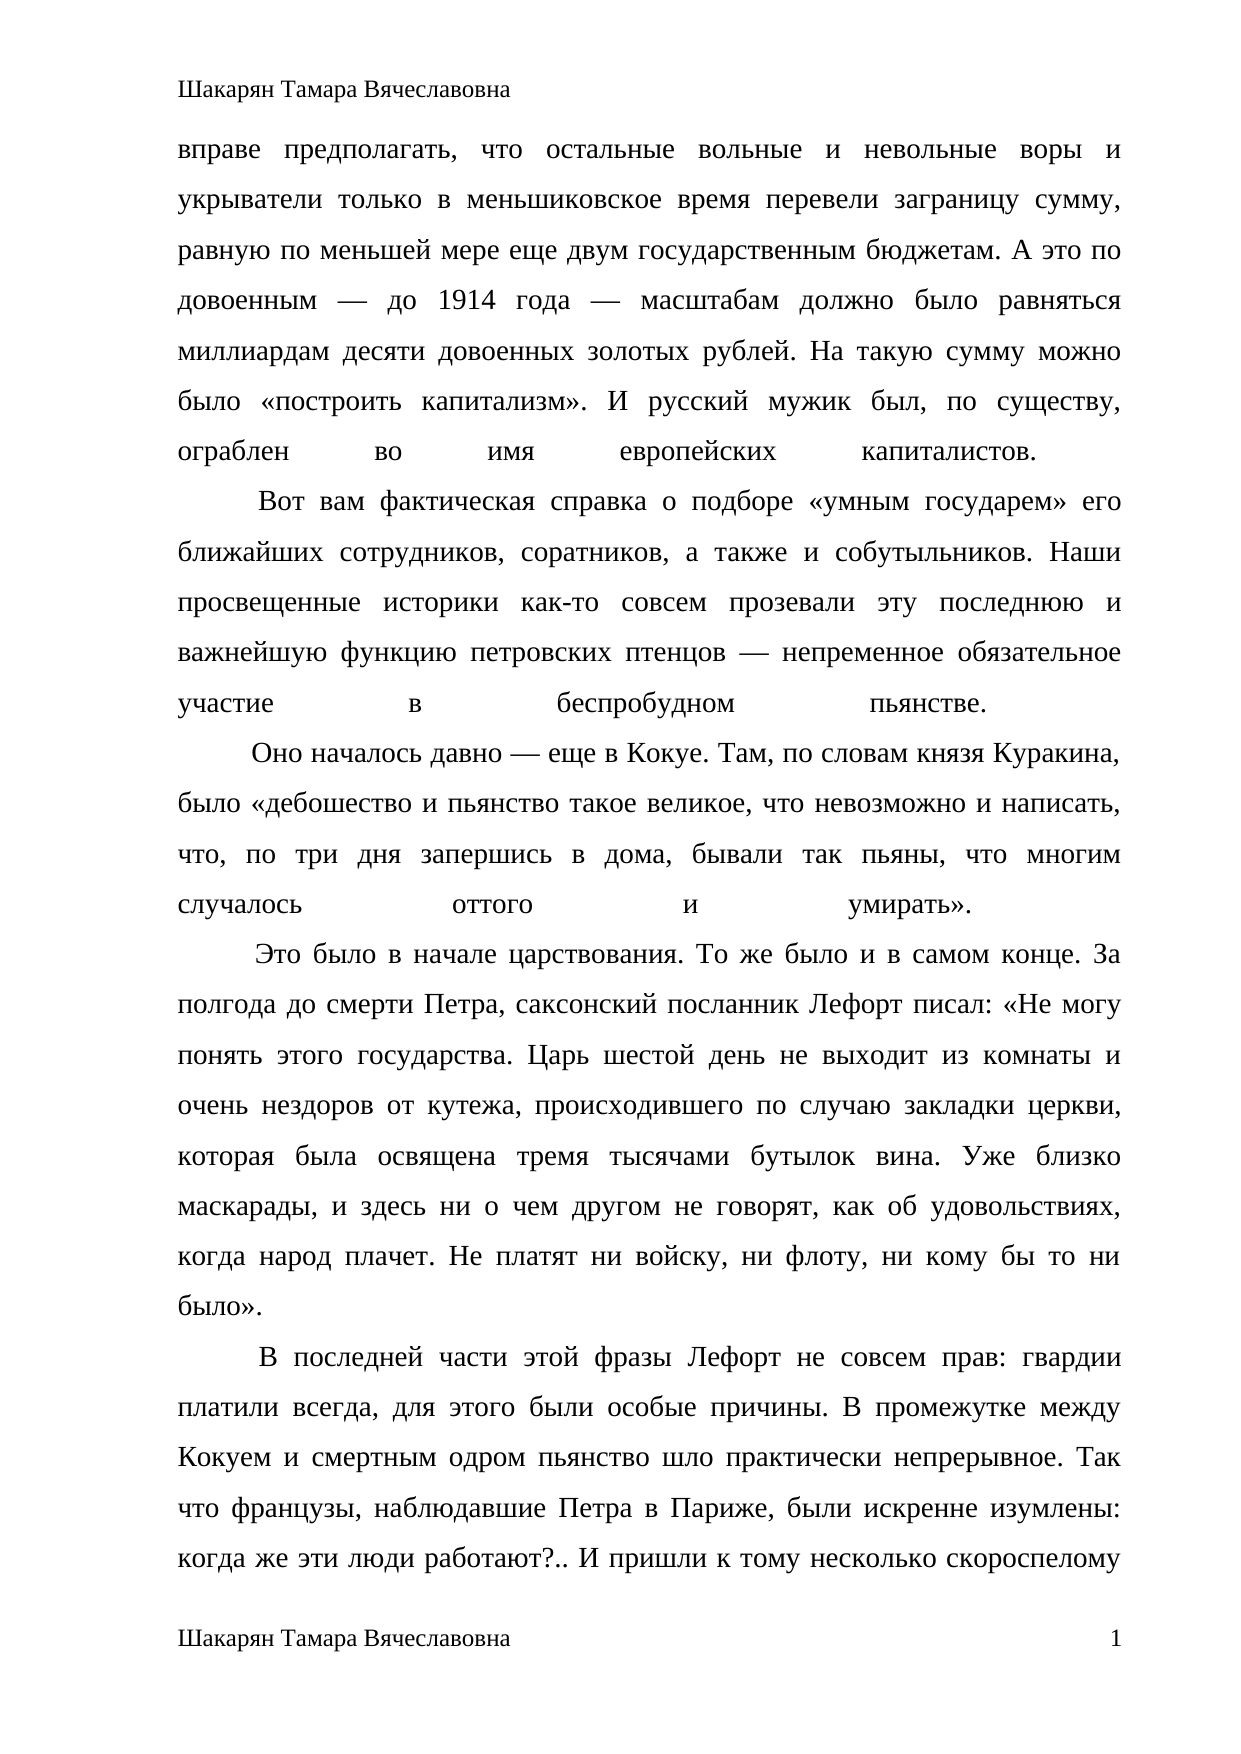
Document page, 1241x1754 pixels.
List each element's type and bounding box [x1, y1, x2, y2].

text [177, 131, 1122, 1574]
